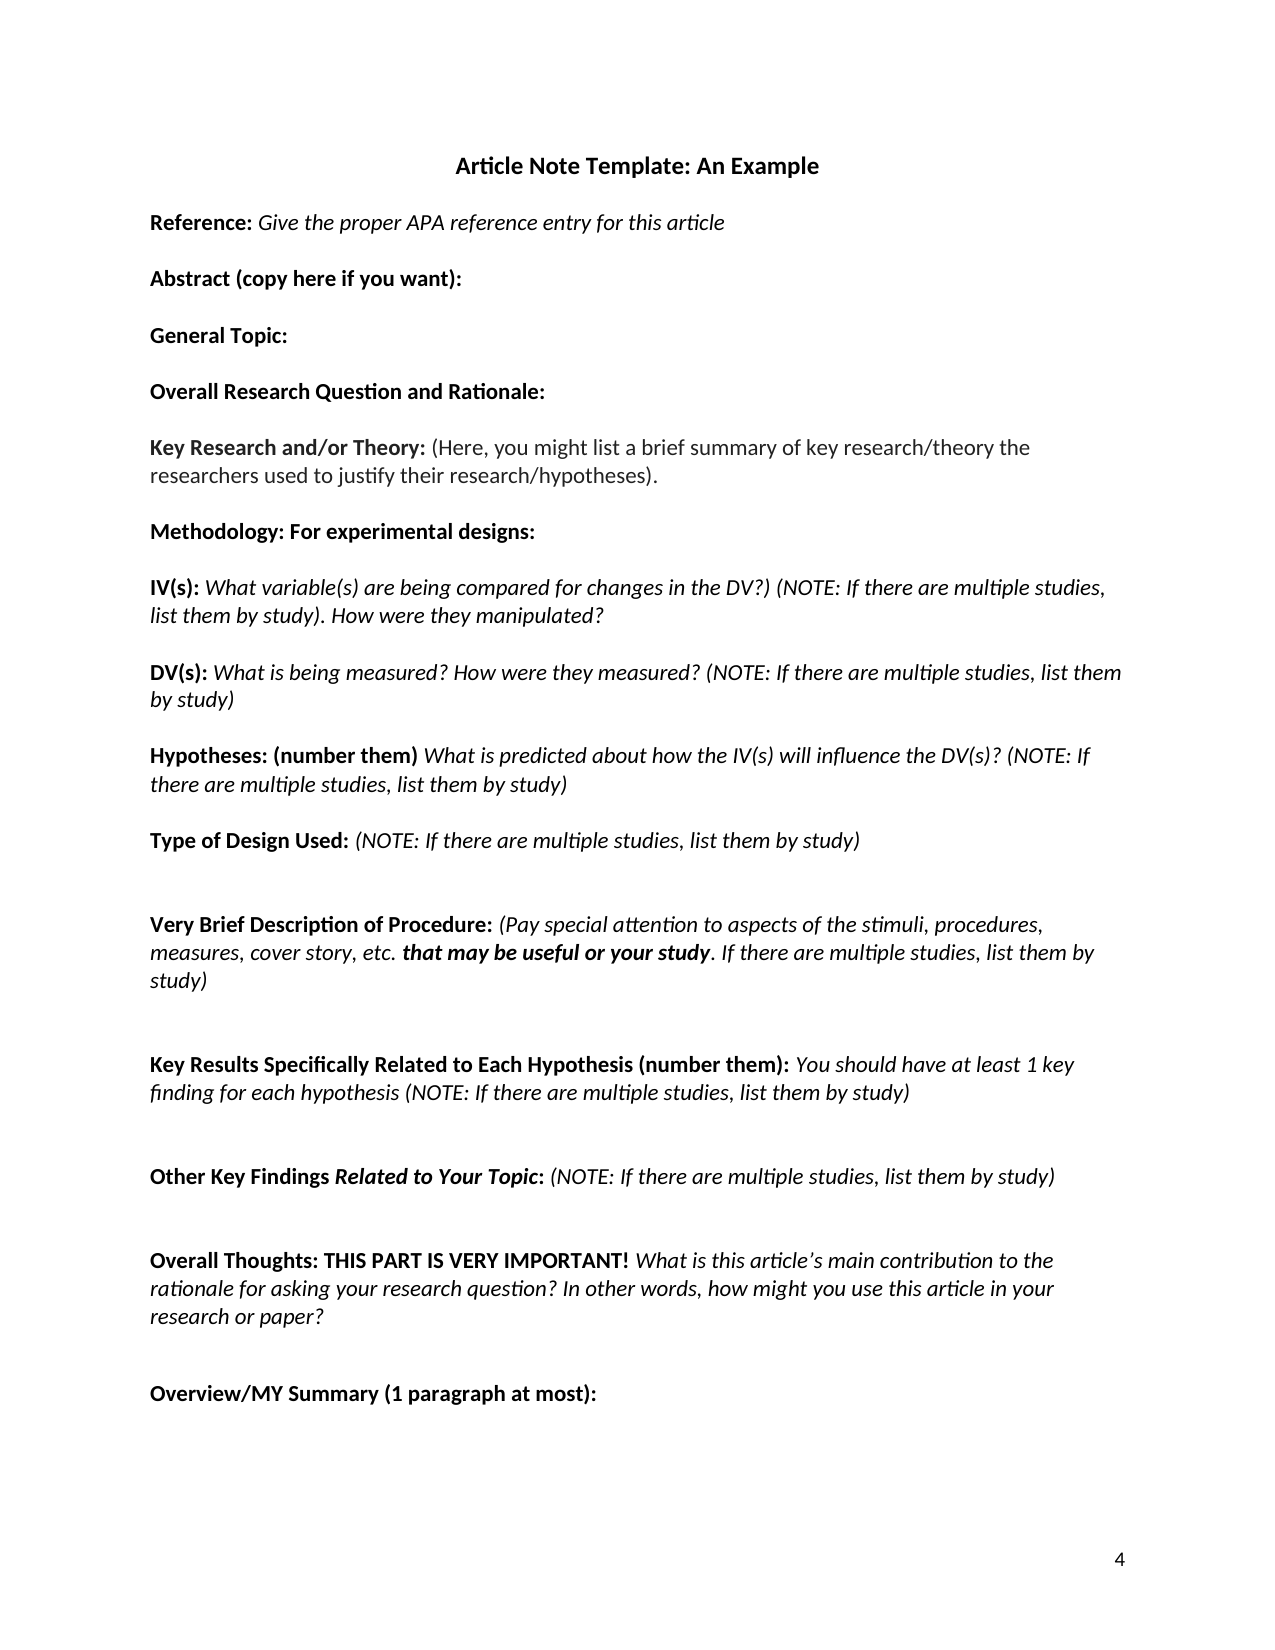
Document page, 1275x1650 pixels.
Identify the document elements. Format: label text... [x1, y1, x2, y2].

text IV(s): What variable(s) are being compared for changes in the DV?) (NOTE: If there are multiple studies, list them by study). How were they manipulated? [150, 573, 1125, 629]
text Methodology: For experimental designs: [150, 517, 1125, 546]
text General Topic: [150, 321, 1125, 349]
text Other Key Findings Related to Your Topic: (NOTE: If there are multiple studies, list them by study) [150, 1162, 1125, 1190]
text Hypotheses: (number them) What is predicted about how the IV(s) will influence the DV(s)? (NOTE: If there are multiple studies, list them by study) [150, 742, 1125, 798]
text Overview/MY Summary (1 paragraph at most): [150, 1379, 1125, 1407]
text Overall Research Question and Rationale: [150, 377, 1125, 405]
text Key Research and/or Theory: (Here, you might list a brief summary of key research/theory the researchers used to justify their research/hypotheses). [150, 433, 1125, 489]
text Article Note Template: An Example [150, 150, 1125, 181]
text Overall Thoughts: THIS PART IS VERY IMPORTANT! What is this article’s main contribution to the rationale for asking your research question? In other words, how might you use this article in your research or paper? [150, 1246, 1125, 1330]
text DV(s): What is being measured? How were they measured? (NOTE: If there are multiple studies, list them by study) [150, 658, 1125, 714]
text Type of Design Used: (NOTE: If there are multiple studies, list them by study) [150, 826, 1125, 854]
text Reference: Give the proper APA reference entry for this article [150, 208, 1125, 237]
text Key Results Specifically Related to Each Hypothesis (number them): You should have at least 1 key finding for each hypothesis (NOTE: If there are multiple studies, list them by study) [150, 1050, 1125, 1106]
text Abstract (copy here if you want): [150, 264, 1125, 293]
text Very Brief Description of Procedure: (Pay special attention to aspects of the stimuli, procedures, measures, cover story, etc. that may be useful or your study. If there are multiple studies, list them by study) [150, 910, 1125, 994]
